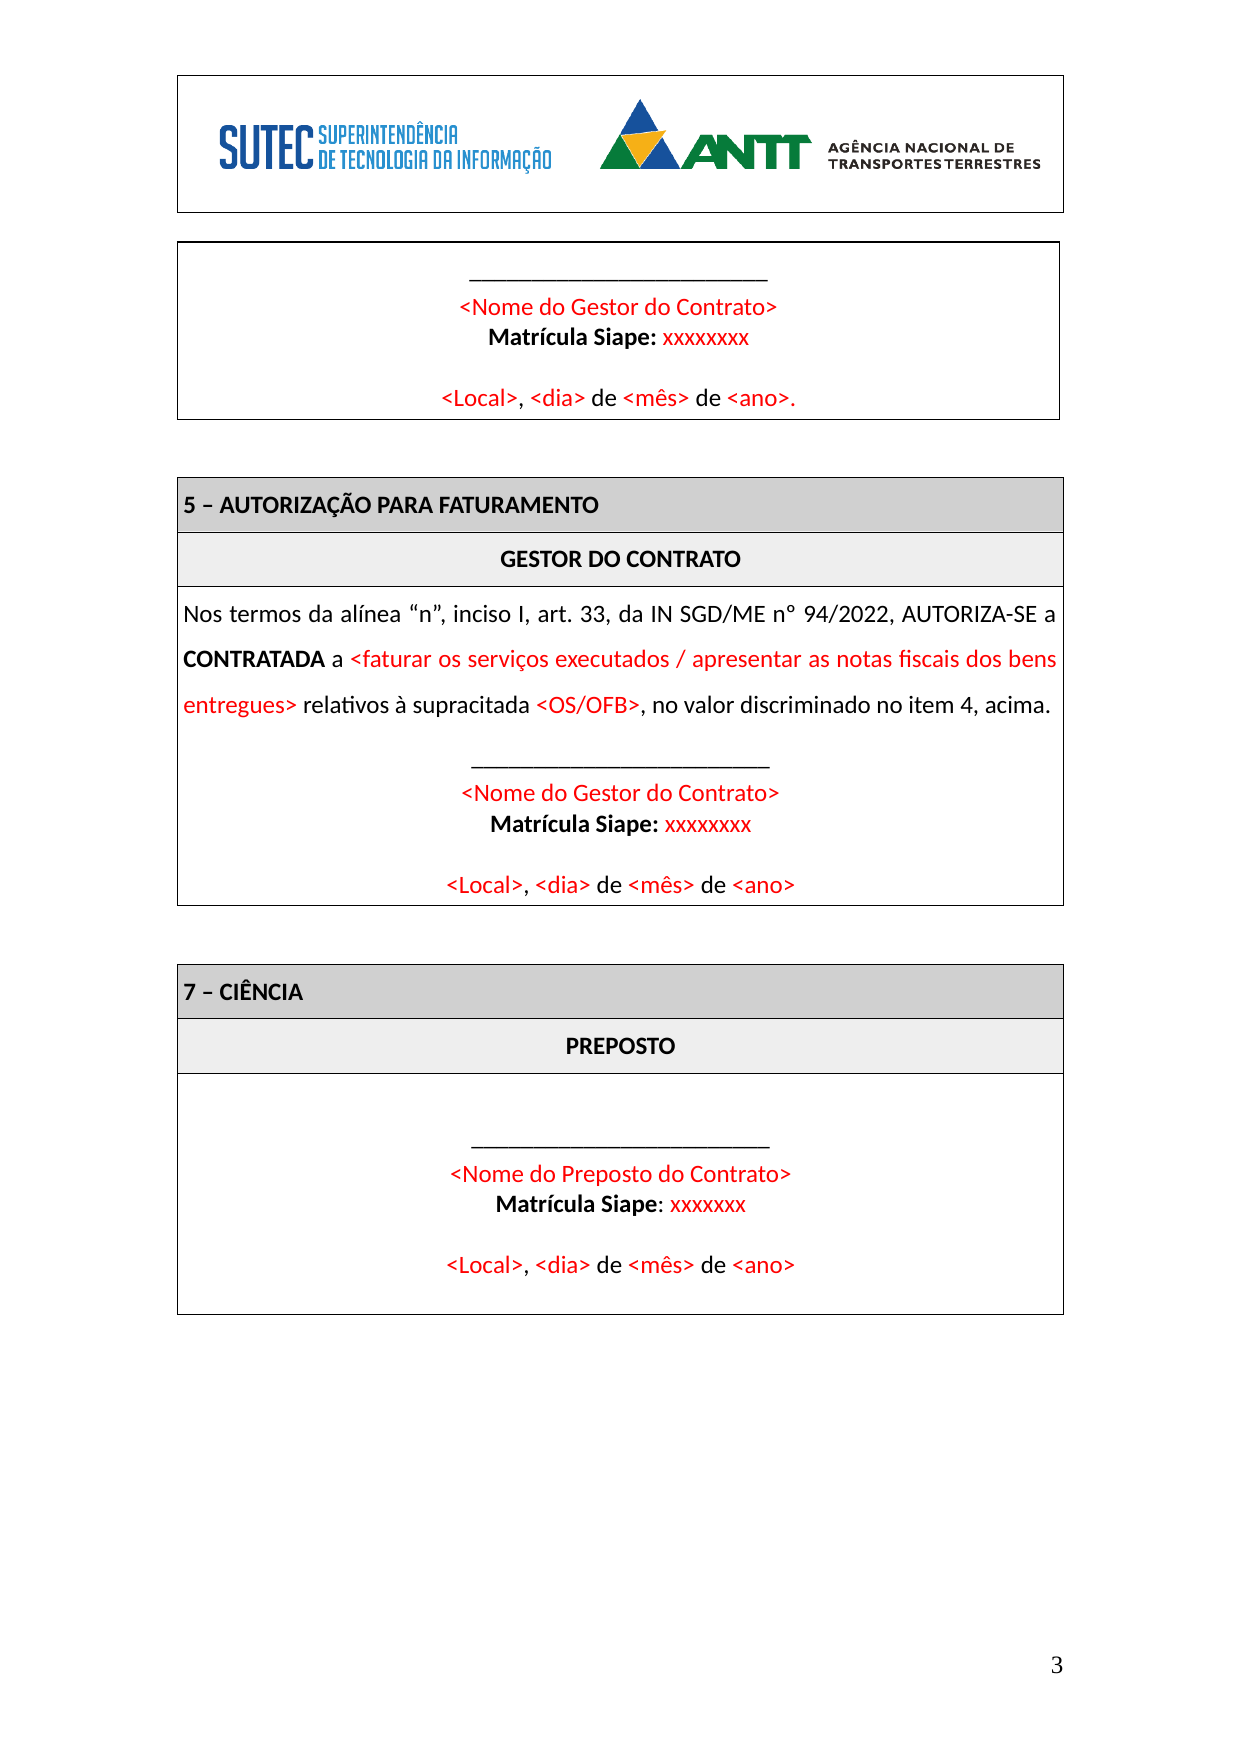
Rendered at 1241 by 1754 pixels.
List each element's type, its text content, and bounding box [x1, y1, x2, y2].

table_header 5 – AUTORIZAÇÃO PARA FATURAMENTO [178, 478, 1063, 531]
table_cell GESTOR DO CONTRATO [178, 533, 1063, 586]
table_cell Nos termos da alínea “n”, inciso I, art. 33, da IN SGD/ME nº 94/2022, AUTORIZA-SE a CONTRATADA a <faturar os serviços executados / apresentar as notas fiscais dos bens entregues> relativos à supracitada <OS/OFB>, no valor discriminado no item 4, acima. ________________________ <Nome do Gestor do Contrato> Matrícula Siape: xxxxxxxx <Local>, <dia> de <mês> de <ano> [178, 587, 1063, 905]
table_cell ________________________ <Nome do Preposto do Contrato> Matrícula Siape: xxxxxxx <Local>, <dia> de <mês> de <ano> [178, 1074, 1063, 1314]
picture [183, 81, 1064, 207]
table_cell ________________________ <Nome do Gestor do Contrato> Matrícula Siape: xxxxxxxx <Local>, <dia> de <mês> de <ano>. [178, 243, 1059, 418]
table_cell PREPOSTO [178, 1019, 1063, 1073]
table_header 7 – CIÊNCIA [178, 965, 1063, 1018]
table_cell [1060, 241, 1064, 418]
